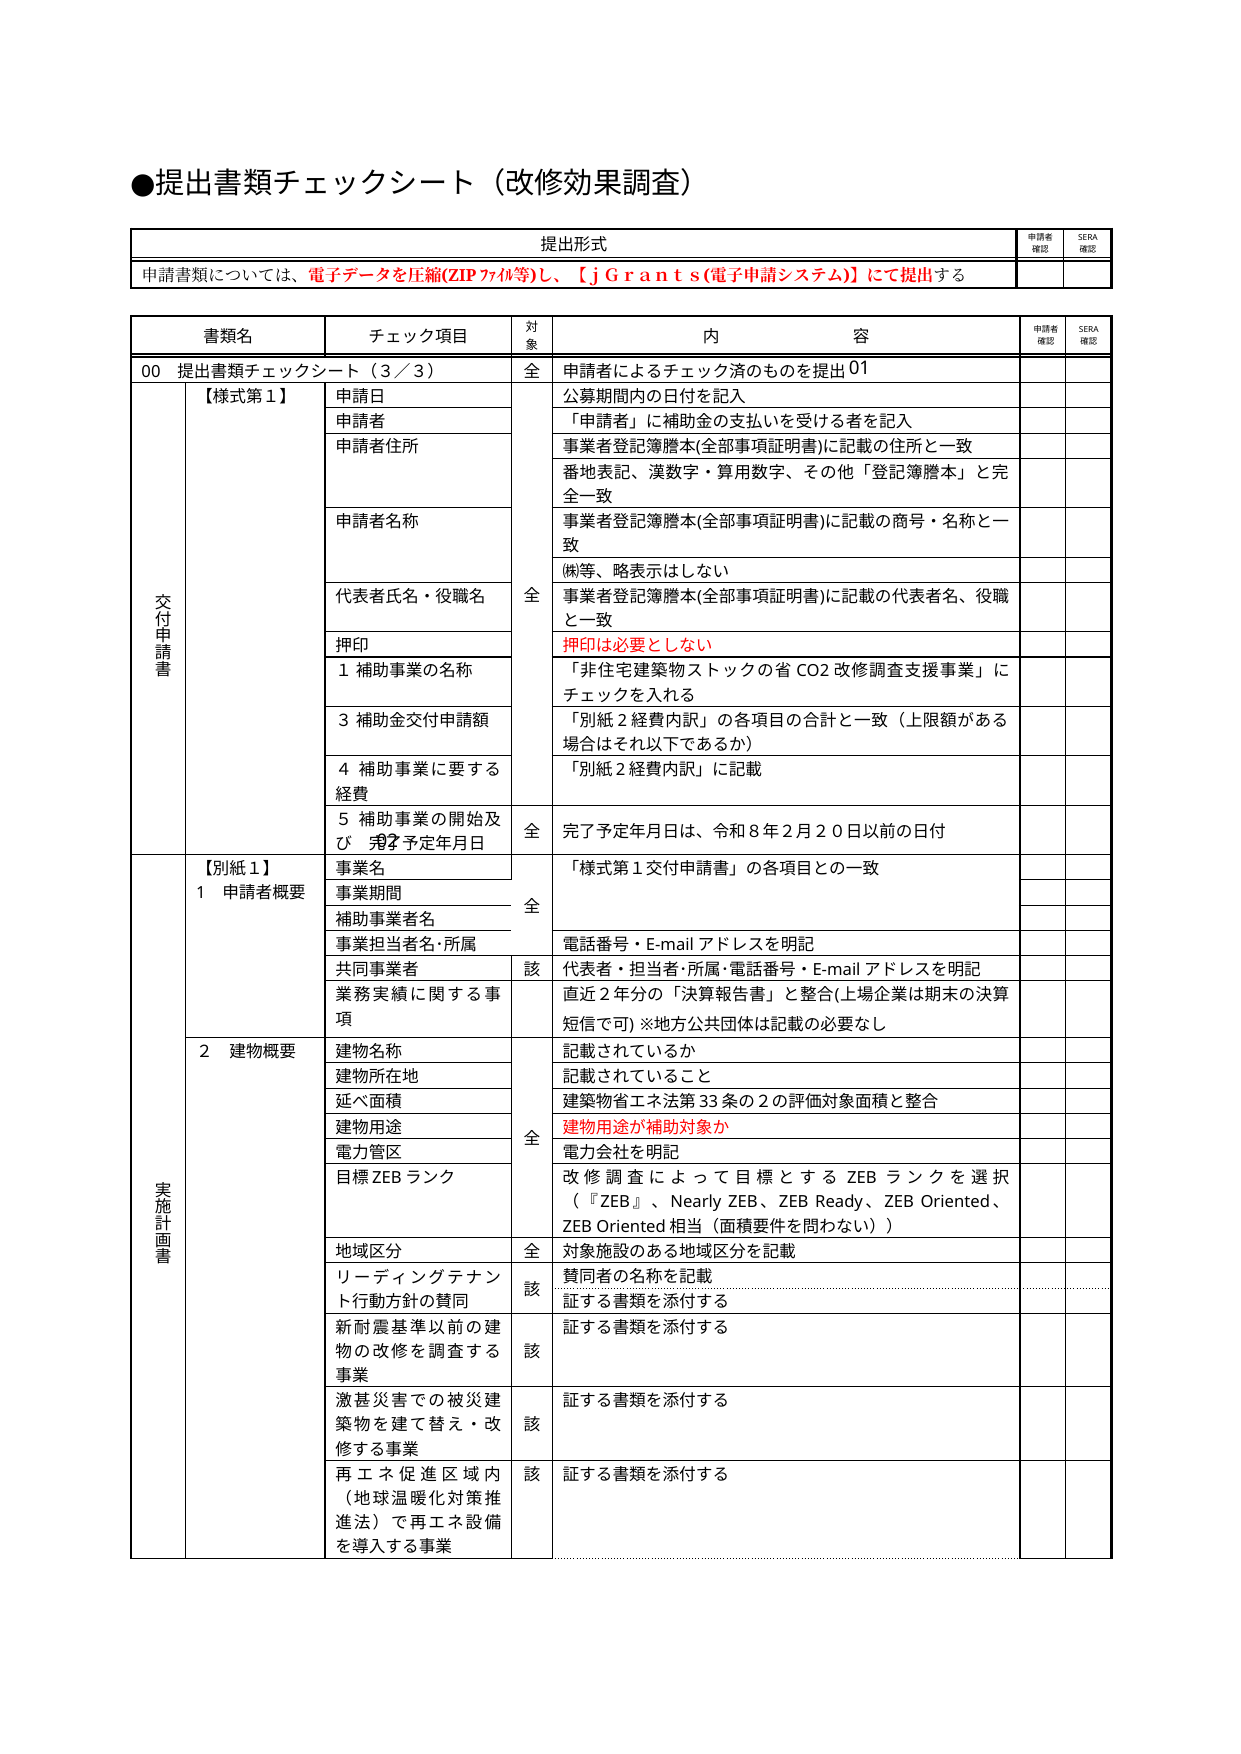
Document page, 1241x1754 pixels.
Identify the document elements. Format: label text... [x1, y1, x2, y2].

table_cell [1021, 707, 1065, 755]
table_cell [1021, 880, 1065, 904]
table_cell 全 [512, 1238, 552, 1262]
table_cell [1021, 583, 1065, 631]
table_cell [1066, 358, 1110, 382]
table_cell [512, 981, 552, 1037]
table_cell [1066, 1238, 1110, 1262]
table_cell [1066, 632, 1110, 656]
table_cell 申請書類については、電子データを圧縮(ZIPﾌｧｲﾙ等)し、【ｊＧｒａｎｔｓ(電子申請システム)】にて提出する [132, 262, 1015, 287]
table_cell [1066, 1288, 1110, 1313]
table_cell 該 [512, 1461, 552, 1557]
table_cell 該 [512, 1387, 552, 1460]
table_cell 「様式第１交付申請書」の各項目との一致 [553, 855, 1019, 930]
table_cell 業務実績に関する事項 [326, 981, 511, 1037]
table_cell [1066, 558, 1110, 582]
table_cell 証する書類を添付する [553, 1314, 1019, 1386]
table_cell 建物名称 [326, 1038, 511, 1062]
table_cell 証する書類を添付する [553, 1461, 1019, 1557]
table_cell [1021, 1063, 1065, 1087]
table_cell 【様式第１】 [186, 383, 324, 854]
table_cell [1066, 408, 1110, 432]
table_header 書類名 [132, 317, 324, 353]
table_cell [1066, 658, 1110, 706]
table_cell 全 [512, 383, 552, 805]
table_cell 建物用途 [326, 1114, 511, 1138]
table_cell [1021, 383, 1065, 407]
table_cell [1066, 508, 1110, 557]
table_cell [1066, 459, 1110, 507]
table_cell 完了予定年月日は、令和８年２月２０日以前の日付 [553, 806, 1019, 854]
table_cell [1021, 1114, 1065, 1138]
table_cell 全 [512, 806, 552, 854]
table_cell 電力管区 [326, 1139, 511, 1163]
table_cell 全 [512, 1038, 552, 1237]
table_cell [1021, 1314, 1065, 1386]
table_header 対象 [512, 317, 552, 353]
table_cell 該 [512, 1263, 552, 1313]
table_cell [1021, 756, 1065, 805]
table_header 申請者 確認 [1018, 230, 1063, 257]
table_cell 対象施設のある地域区分を記載 [553, 1238, 1019, 1262]
table_cell [1021, 358, 1065, 382]
table_cell [1021, 459, 1065, 507]
table_cell 実施計画書 [132, 855, 185, 1557]
table_cell [1021, 1461, 1065, 1557]
table_cell [1018, 262, 1063, 287]
table_cell 目標ZEBランク [326, 1164, 511, 1237]
table_cell 地域区分 [326, 1238, 511, 1262]
table_cell [1021, 1263, 1065, 1287]
table_cell [1066, 981, 1110, 1037]
table_cell 押印は必要としない [553, 632, 1019, 656]
table_cell 押印 [326, 632, 511, 656]
table_cell [1066, 906, 1110, 930]
table_cell 電話番号・E-mailアドレスを明記 [553, 931, 1019, 955]
table_cell 共同事業者 [326, 956, 511, 980]
table_cell 交付申請書 [132, 383, 185, 854]
table_cell 申請日 [326, 383, 511, 407]
table_cell 補助事業者名 [326, 906, 511, 930]
table_cell 事業者登記簿謄本(全部事項証明書)に記載の代表者名、役職と一致 [553, 583, 1019, 631]
table_cell [1066, 806, 1110, 854]
table_header SERA 確認 [1064, 230, 1110, 257]
table_cell [1021, 906, 1065, 930]
table_cell 00 提出書類チェックシート（３／３） [132, 358, 511, 382]
table_cell [1066, 1089, 1110, 1113]
table_cell 申請者によるチェック済のものを提出 [553, 358, 1019, 382]
table_cell 建物所在地 [326, 1063, 511, 1087]
table_cell 申請者名称 [326, 508, 511, 582]
table_cell 事業者登記簿謄本(全部事項証明書)に記載の商号・名称と一致 [553, 508, 1019, 557]
table_header 申請者確認 [1021, 317, 1065, 353]
table_cell 「申請者」に補助金の支払いを受ける者を記入 [553, 408, 1019, 432]
table_cell [1021, 1089, 1065, 1113]
table_cell [1066, 931, 1110, 955]
table_cell 事業者登記簿謄本(全部事項証明書)に記載の住所と一致 [553, 434, 1019, 458]
table_cell [1021, 981, 1065, 1037]
table_cell [1021, 1387, 1065, 1460]
table_cell [1066, 1114, 1110, 1138]
table_cell [1021, 434, 1065, 458]
table_cell 改修調査によって目標とするZEBランクを選択（『ZEB』、Nearly ZEB、ZEB Ready、ZEB Oriented、 ZEB Oriented相当（面積要件を問わない）） [553, 1164, 1019, 1237]
table_cell [1064, 262, 1110, 287]
table_cell [1066, 1387, 1110, 1460]
table_cell 再エネ促進区域内（地球温暖化対策推進法）で再エネ設備を導入する事業 [326, 1461, 511, 1557]
table_cell [1021, 1288, 1065, 1313]
table_cell ４ 補助事業に要する経費 [326, 756, 511, 805]
table_cell [1066, 434, 1110, 458]
table_cell 激甚災害での被災建築物を建て替え・改修する事業 [326, 1387, 511, 1460]
table_cell 事業期間 [326, 880, 511, 904]
table_cell 新耐震基準以前の建物の改修を調査する事業 [326, 1314, 511, 1386]
table_cell [1066, 1314, 1110, 1386]
text ●提出書類チェックシート（改修効果調査） [130, 159, 1110, 202]
table_cell [1021, 1164, 1065, 1237]
table_cell 「別紙2経費内訳」の各項目の合計と一致（上限額がある場合はそれ以下であるか） [553, 707, 1019, 755]
table_cell ３ 補助金交付申請額 [326, 707, 511, 755]
table_cell [1066, 1038, 1110, 1062]
table_cell 【別紙１】 1 申請者概要 [186, 855, 324, 1037]
table_cell 申請者 [326, 408, 511, 432]
table_cell [1021, 508, 1065, 557]
table_cell 記載されていること [553, 1063, 1019, 1087]
table_cell 公募期間内の日付を記入 [553, 383, 1019, 407]
table_cell [1066, 1139, 1110, 1163]
table_cell 賛同者の名称を記載 [553, 1263, 1019, 1287]
table_cell 直近２年分の「決算報告書」と整合(上場企業は期末の決算短信で可) ※地方公共団体は記載の必要なし [553, 981, 1019, 1037]
table_cell 事業名 [326, 855, 511, 879]
table_cell 該 [512, 1314, 552, 1386]
table_cell 「非住宅建築物ストックの省CO2改修調査支援事業」にチェックを入れる [553, 658, 1019, 706]
table_cell 「別紙2経費内訳」に記載 [553, 756, 1019, 805]
table_cell [1021, 931, 1065, 955]
table_cell 番地表記、漢数字・算用数字、その他「登記簿謄本」と完全一致 [553, 459, 1019, 507]
table_cell 建物用途が補助対象か [553, 1114, 1019, 1138]
table_cell [1021, 855, 1065, 879]
table_cell [1066, 956, 1110, 980]
table_cell 証する書類を添付する [553, 1288, 1019, 1313]
table_cell [1066, 1461, 1110, 1557]
table_cell [1066, 1063, 1110, 1087]
table_cell ㈱等、略表示はしない [553, 558, 1019, 582]
table_cell [1021, 1238, 1065, 1262]
table_cell [1021, 1139, 1065, 1163]
table_cell 電力会社を明記 [553, 1139, 1019, 1163]
table_cell 証する書類を添付する [553, 1387, 1019, 1460]
table_cell [1066, 707, 1110, 755]
table_header チェック項目 [326, 317, 511, 353]
table_cell [1066, 1164, 1110, 1237]
table_cell [1066, 855, 1110, 879]
table_cell [1021, 658, 1065, 706]
table_cell 代表者氏名・役職名 [326, 583, 511, 631]
table_header 内 容 [553, 317, 1019, 353]
table_cell 代表者・担当者･所属･電話番号・E-mailアドレスを明記 [553, 956, 1019, 980]
table_cell 全 [511, 855, 552, 955]
table_cell [1021, 632, 1065, 656]
table_cell 事業担当者名･所属 [326, 931, 511, 955]
table_cell [1021, 408, 1065, 432]
table_header 提出形式 [132, 230, 1015, 257]
table_cell [1066, 383, 1110, 407]
table_cell １ 補助事業の名称 [326, 658, 511, 706]
table_cell [1021, 806, 1065, 854]
table_cell [1021, 956, 1065, 980]
table_header SERA 確認 [1066, 317, 1110, 353]
table_cell ５ 補助事業の開始及び 完了予定年月日 [326, 806, 511, 854]
table_cell 延べ面積 [326, 1089, 511, 1113]
table_cell 記載されているか [553, 1038, 1019, 1062]
table_cell ２ 建物概要 [186, 1038, 324, 1557]
table_cell 申請者住所 [326, 434, 511, 507]
table_cell 建築物省エネ法第33条の２の評価対象面積と整合 [553, 1089, 1019, 1113]
table_cell 該 [512, 956, 552, 980]
table_cell 全 [512, 358, 552, 382]
table_cell [1021, 558, 1065, 582]
table_cell [1066, 1263, 1110, 1287]
table_cell [1021, 1038, 1065, 1062]
table_cell [1066, 583, 1110, 631]
table_cell [1066, 880, 1110, 904]
table_cell [1066, 756, 1110, 805]
table_cell リーディングテナント行動方針の賛同 [326, 1263, 511, 1313]
